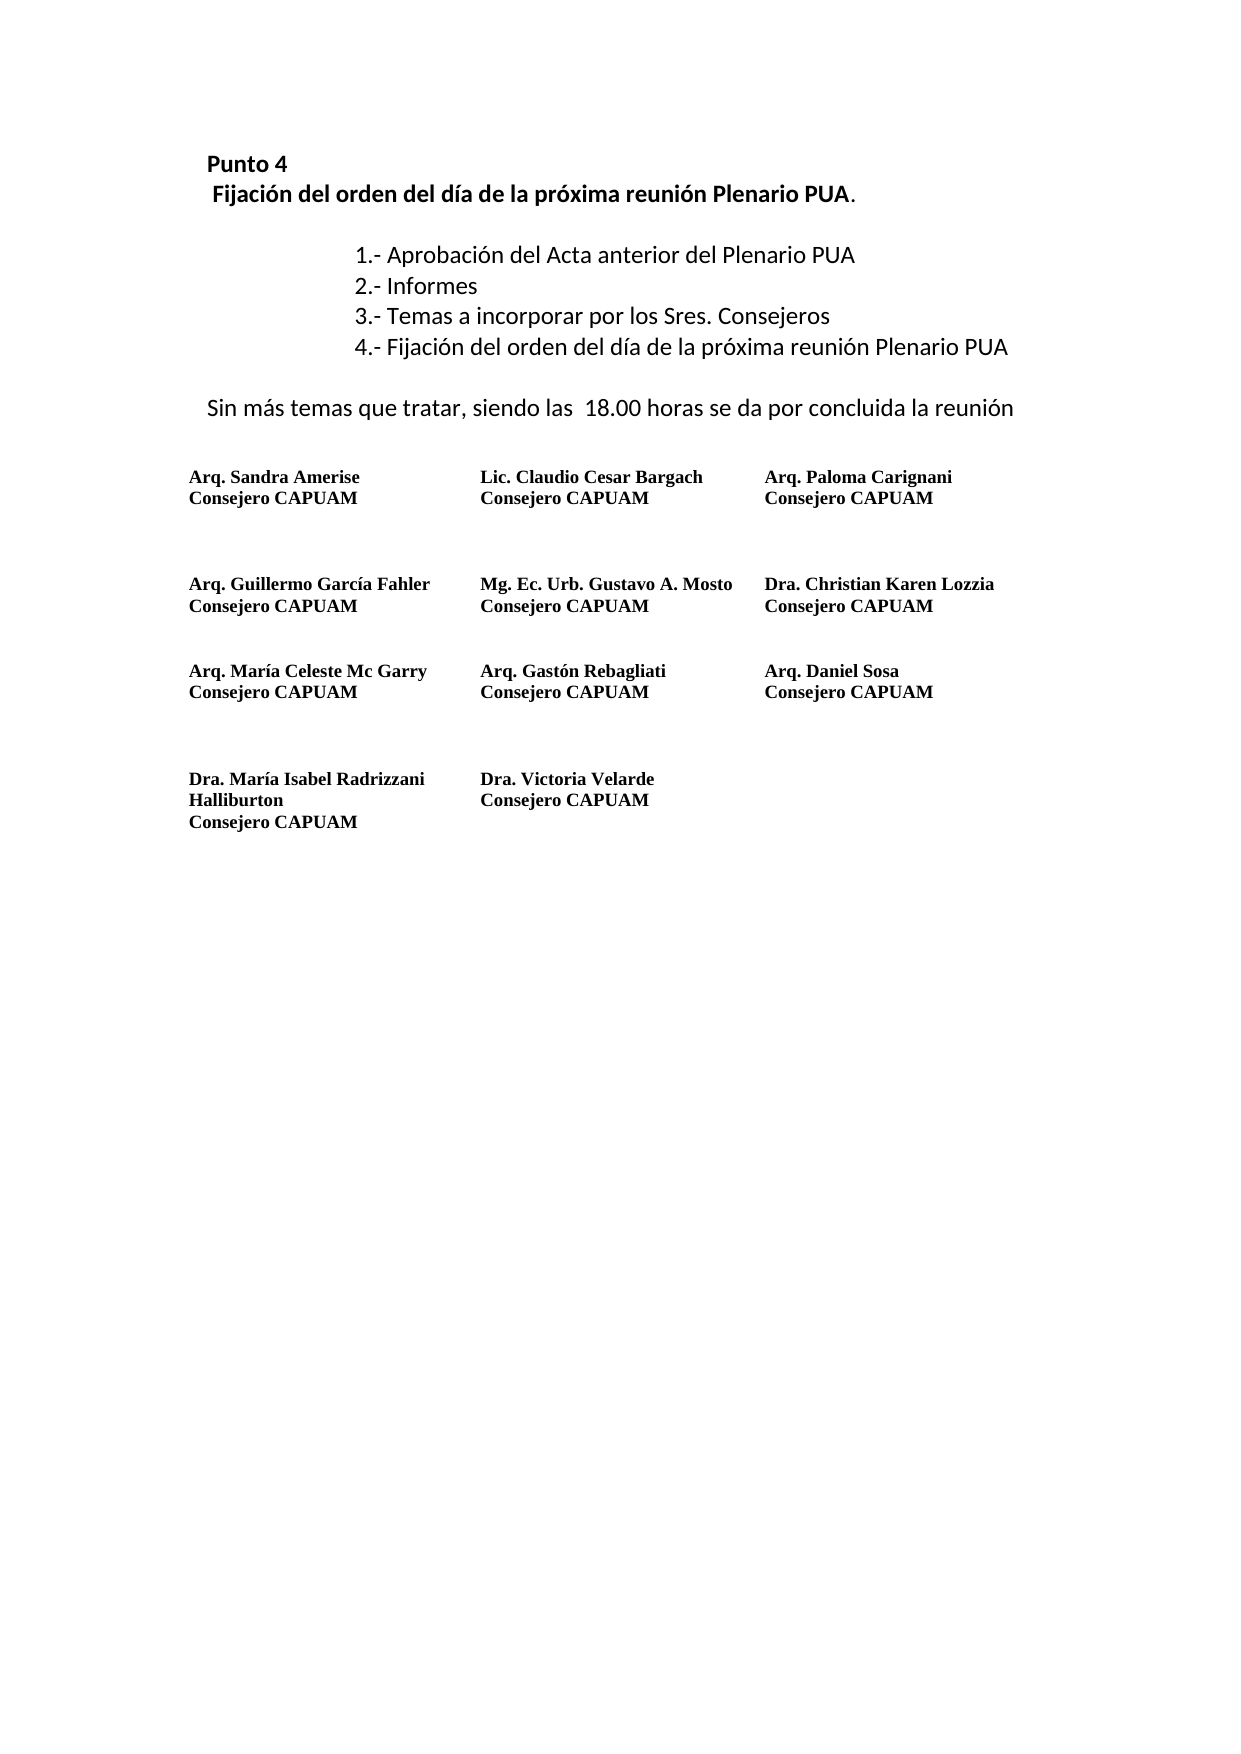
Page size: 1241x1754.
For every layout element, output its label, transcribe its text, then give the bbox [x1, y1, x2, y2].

text 3.- Temas a incorporar por los Sres. Consejeros [281, 300, 1033, 331]
text Fijación del orden del día de la próxima reunión Plenario PUA. [207, 178, 1033, 209]
table_header Arq. Paloma Carignani Consejero CAPUAM Dra. Christian Karen Lozzia Consejero CAPUAM Arq. Daniel Sosa Consejero CAPUAM [753, 466, 1063, 1313]
text 4.- Fijación del orden del día de la próxima reunión Plenario PUA [207, 331, 1033, 361]
text 1.- Aprobación del Acta anterior del Plenario PUA [207, 239, 1033, 270]
table_header Arq. Sandra Amerise Consejero CAPUAM Arq. Guillermo García Fahler Consejero CAPUAM Arq. María Celeste Mc Garry Consejero CAPUAM Dra. María Isabel Radrizzani Halliburton Consejero CAPUAM [177, 466, 469, 1313]
text Sin más temas que tratar, siendo las 18.00 horas se da por concluida la reunión [207, 392, 1033, 422]
text 2.- Informes [281, 270, 1033, 300]
text Punto 4 [207, 148, 1033, 178]
table_header Lic. Claudio Cesar Bargach Consejero CAPUAM Mg. Ec. Urb. Gustavo A. Mosto Consejero CAPUAM Arq. Gastón Rebagliati Consejero CAPUAM Dra. Victoria Velarde Consejero CAPUAM [469, 466, 753, 1313]
